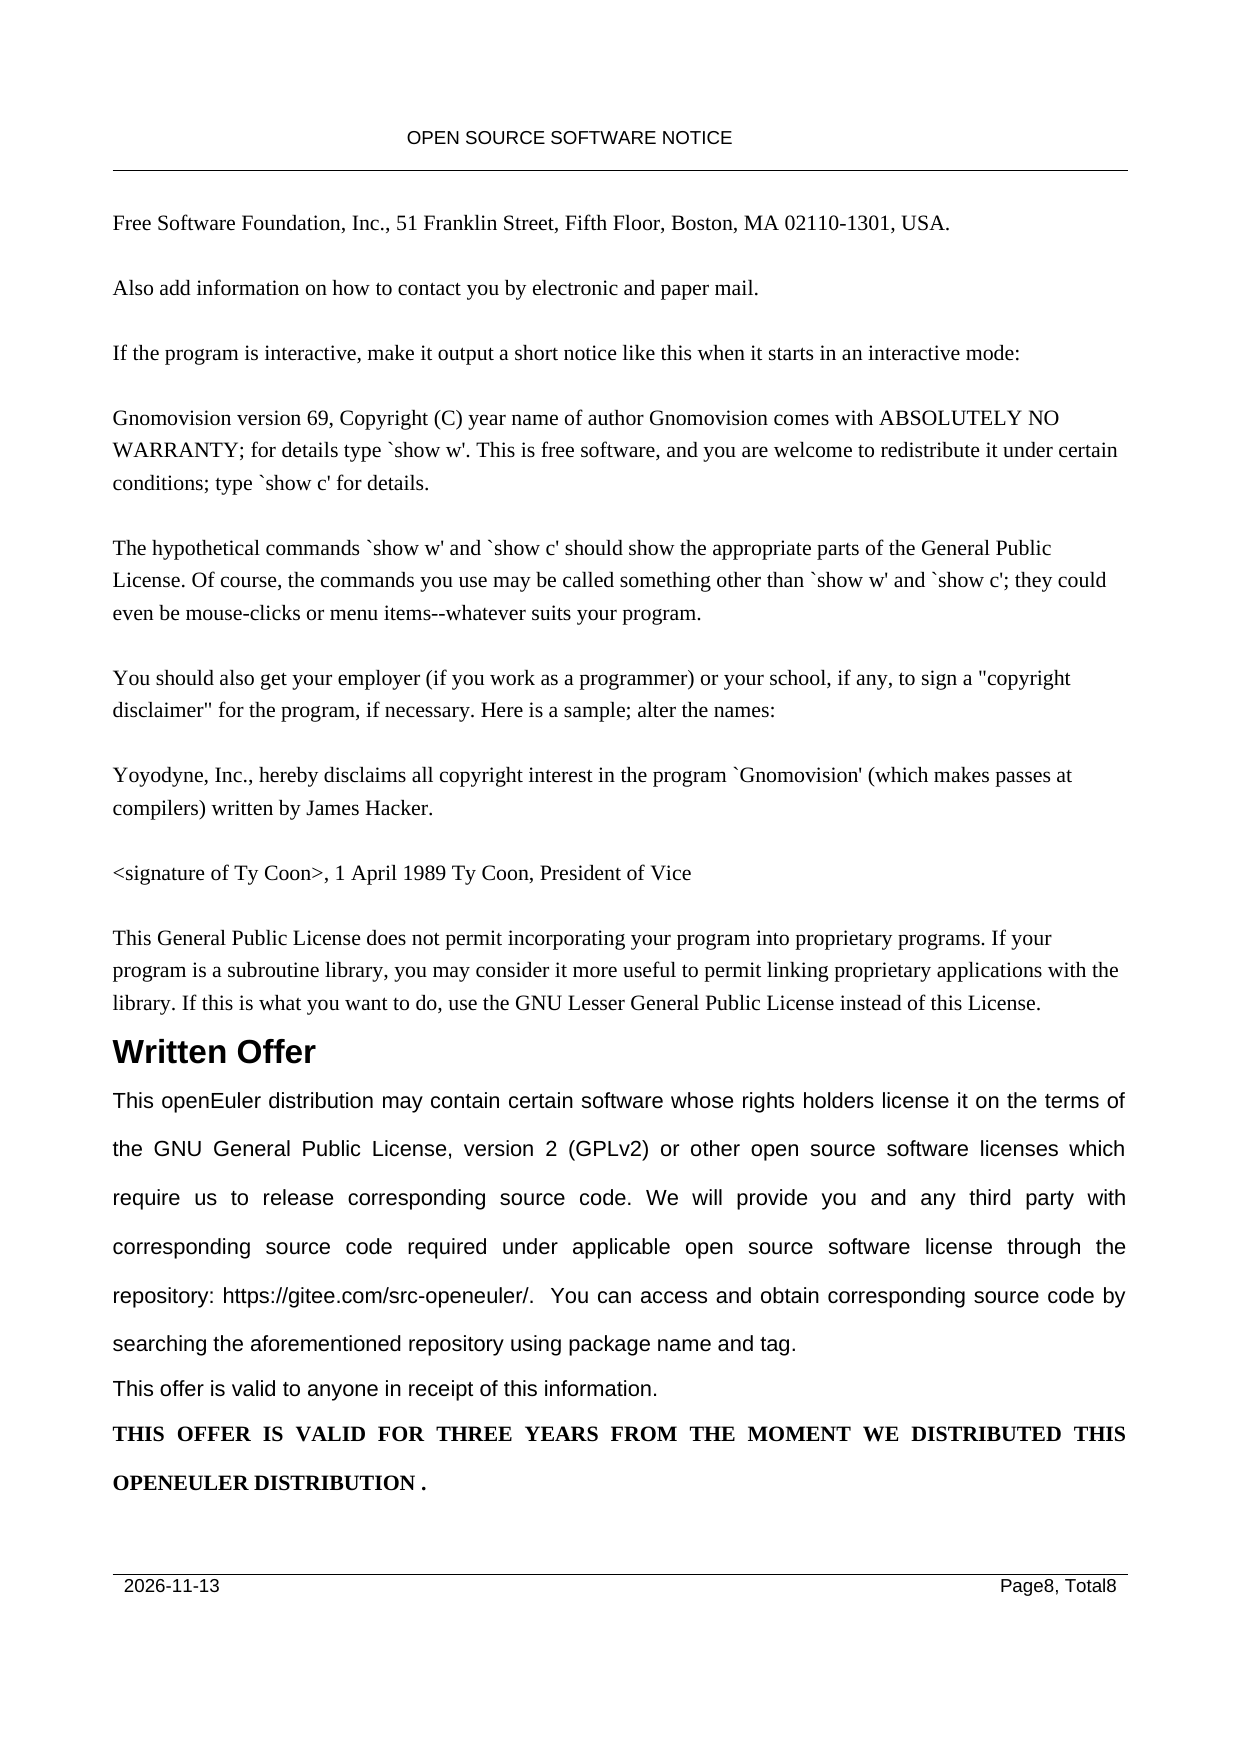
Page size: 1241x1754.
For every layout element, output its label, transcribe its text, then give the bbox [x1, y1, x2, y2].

text THIS OFFER IS VALID FOR THREE YEARS FROM THE MOMENT WE DISTRIBUTED THIS OPENEULER DISTRIBUTION . [112, 1418, 1128, 1499]
text Written Offer [112, 1019, 1128, 1084]
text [112, 206, 1128, 1019]
text This openEuler distribution may contain certain software whose rights holders license it on the terms of the GNU General Public License, version 2 (GPLv2) or other open source software licenses which require us to release corresponding source code. We will provide you and any third party with corresponding source code required under applicable open source software license through the repository: https://gitee.com/src-openeuler/. You can access and obtain corresponding source code by searching the aforementioned repository using package name and tag. [112, 1084, 1128, 1360]
text This offer is valid to anyone in receipt of this information. [112, 1373, 1128, 1405]
